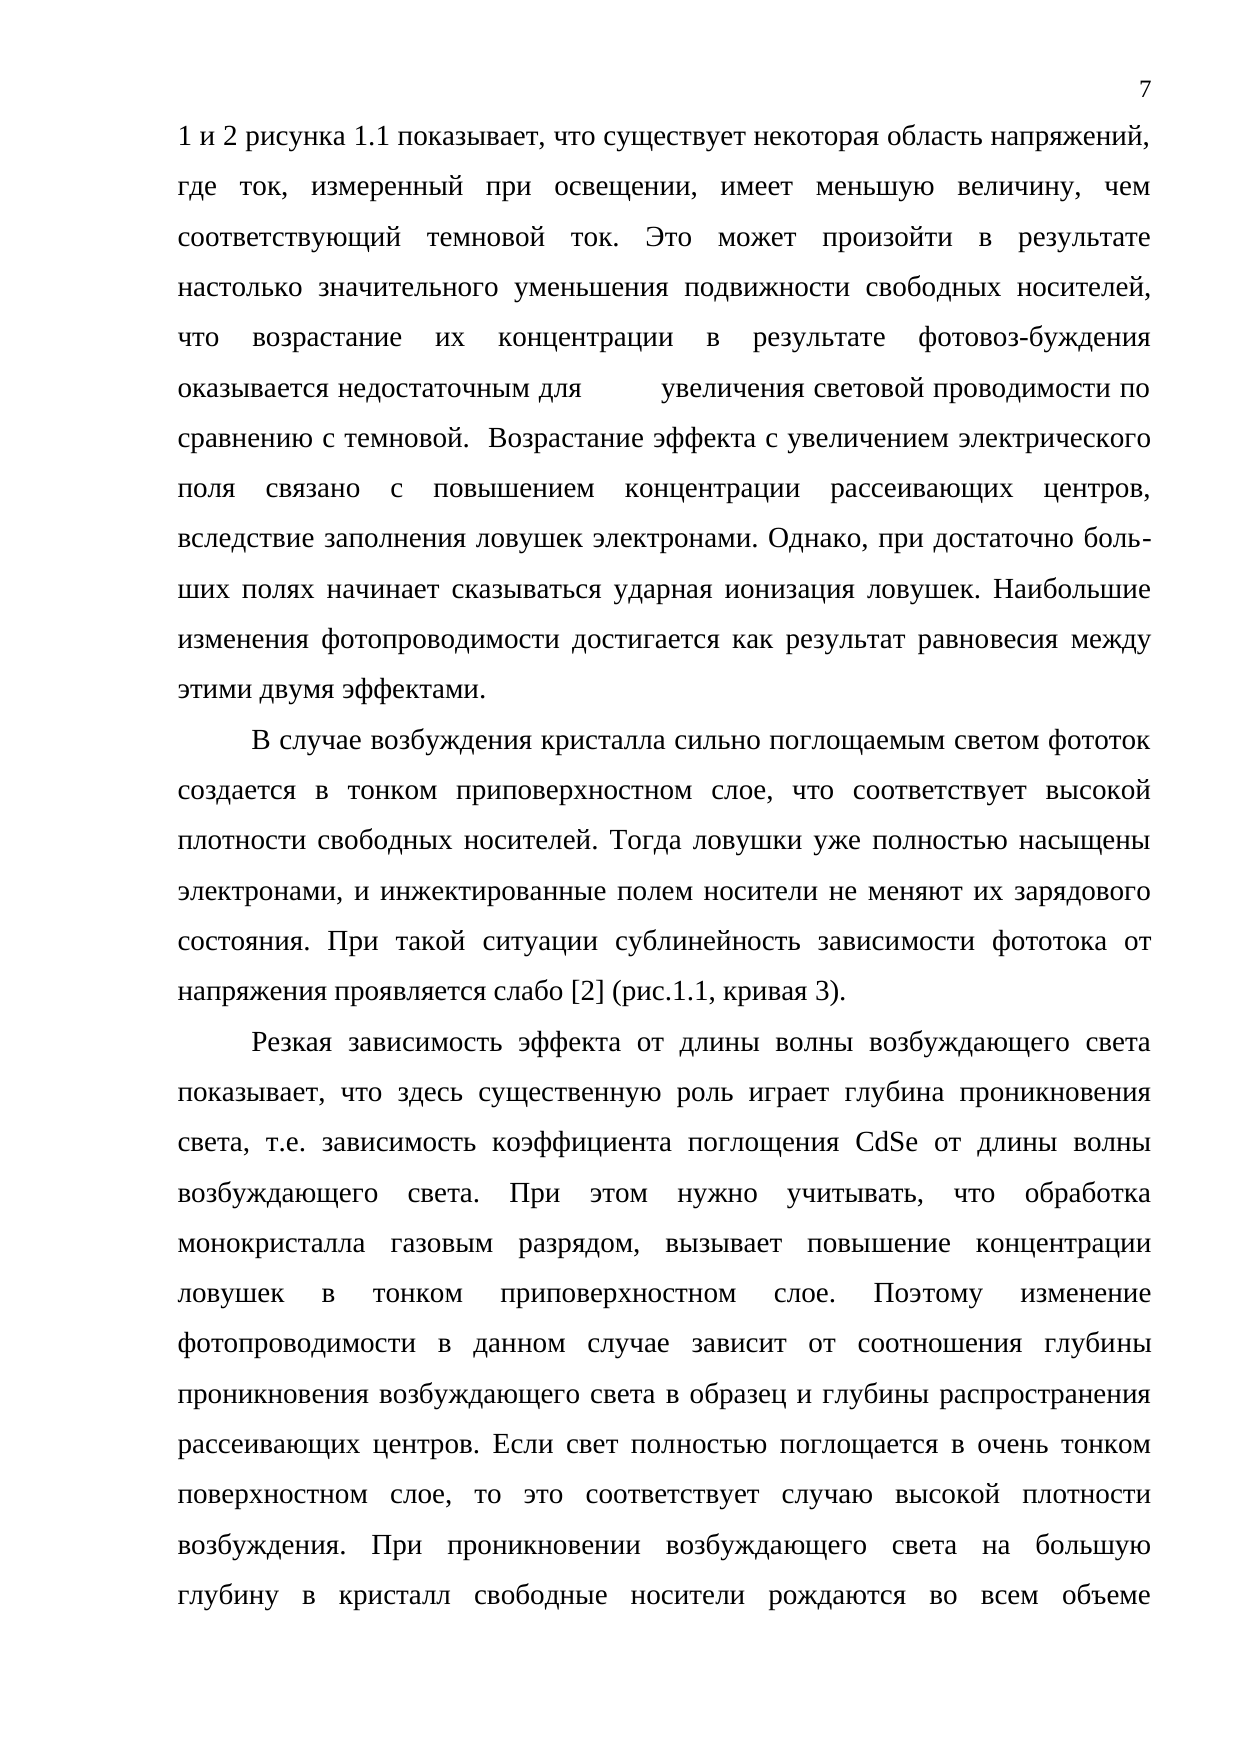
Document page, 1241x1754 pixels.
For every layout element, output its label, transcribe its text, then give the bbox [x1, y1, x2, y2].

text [177, 1024, 1152, 1611]
text В случае возбуждения кристалла сильно поглощаемым светом фототок создается в тонком приповерхностном слое, что соответствует высокой плотности свободных носителей. Тогда ловушки уже полностью насыщены электронами, и инжектированные полем носители не меняют их зарядового состояния. При такой ситуации сублинейность зависимости фототока от напряжения проявляется слабо [2] (рис.1.1, кривая 3). [177, 722, 1152, 1007]
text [177, 118, 1152, 705]
